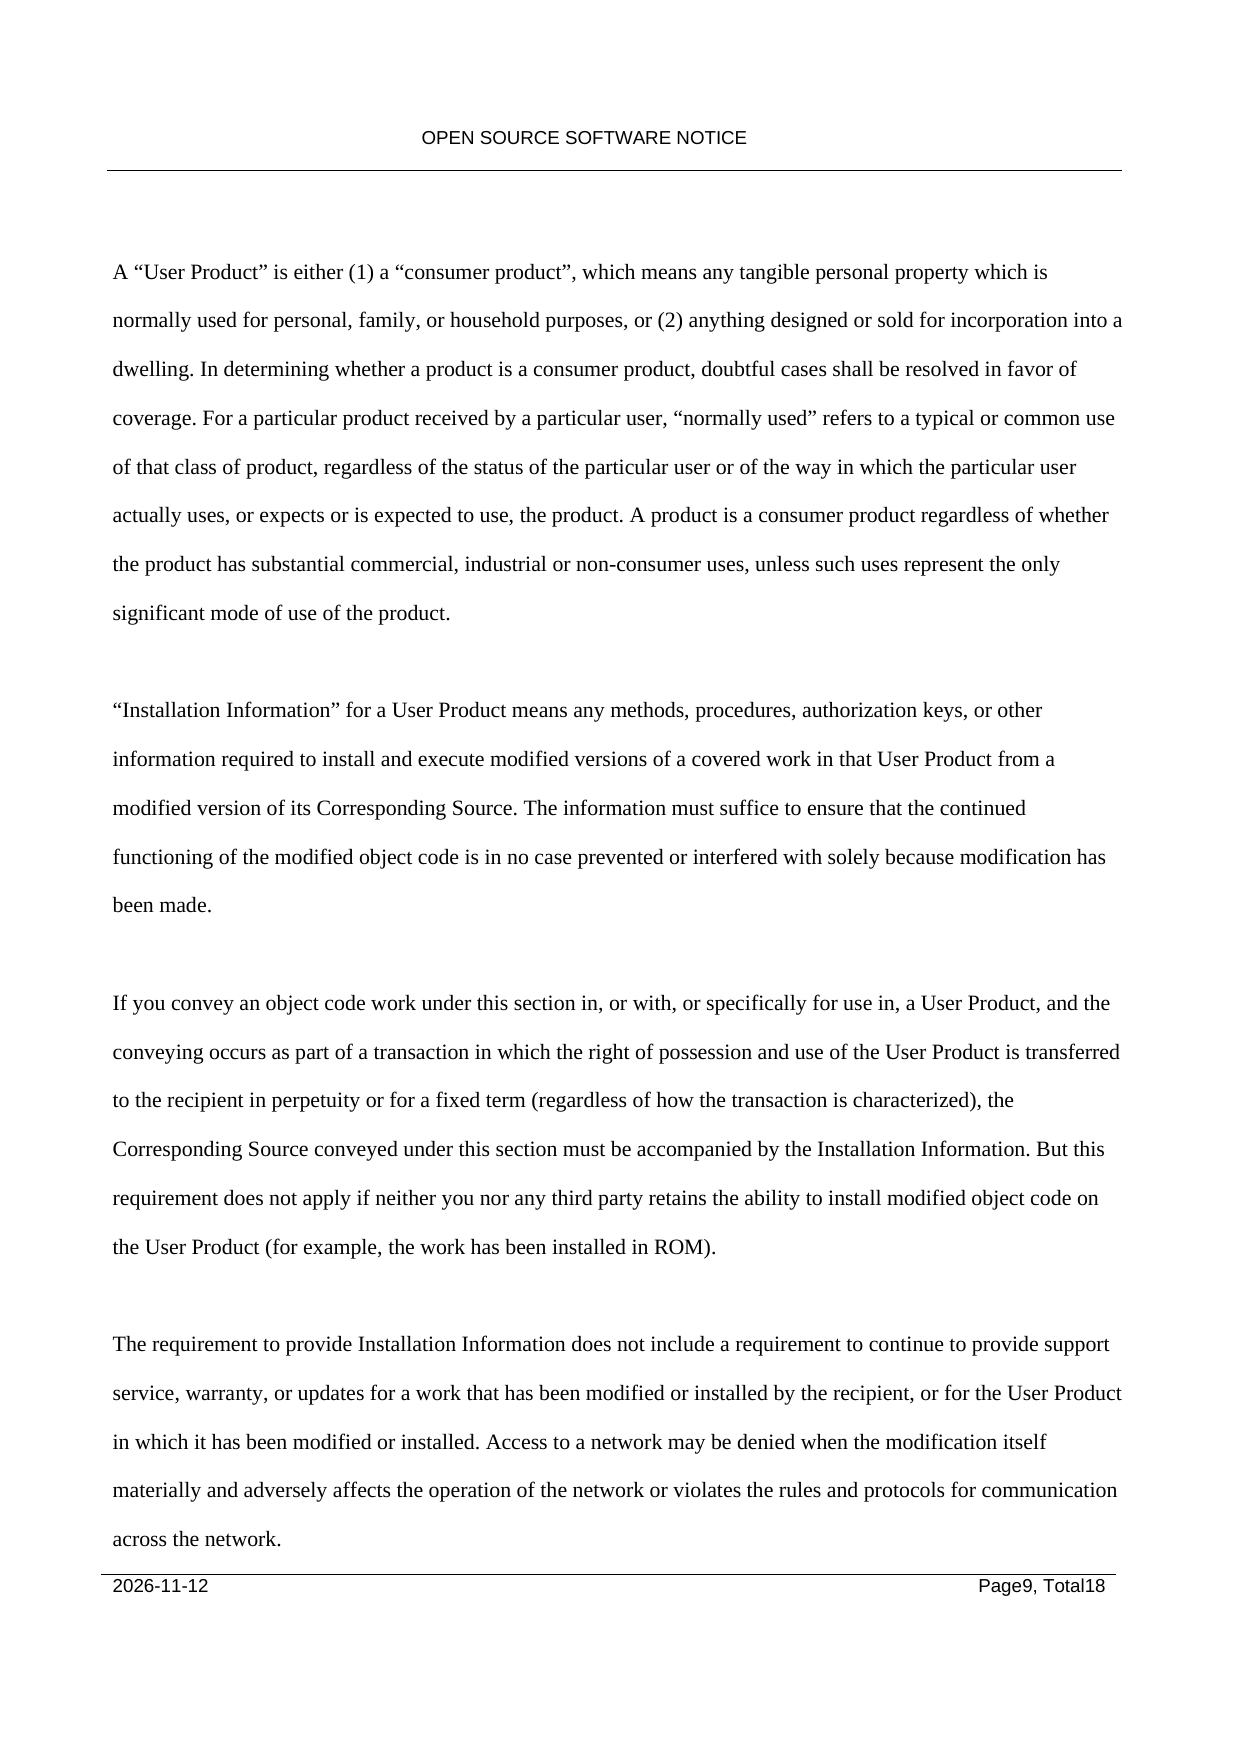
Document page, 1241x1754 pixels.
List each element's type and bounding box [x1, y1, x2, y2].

text [112, 206, 1128, 1555]
